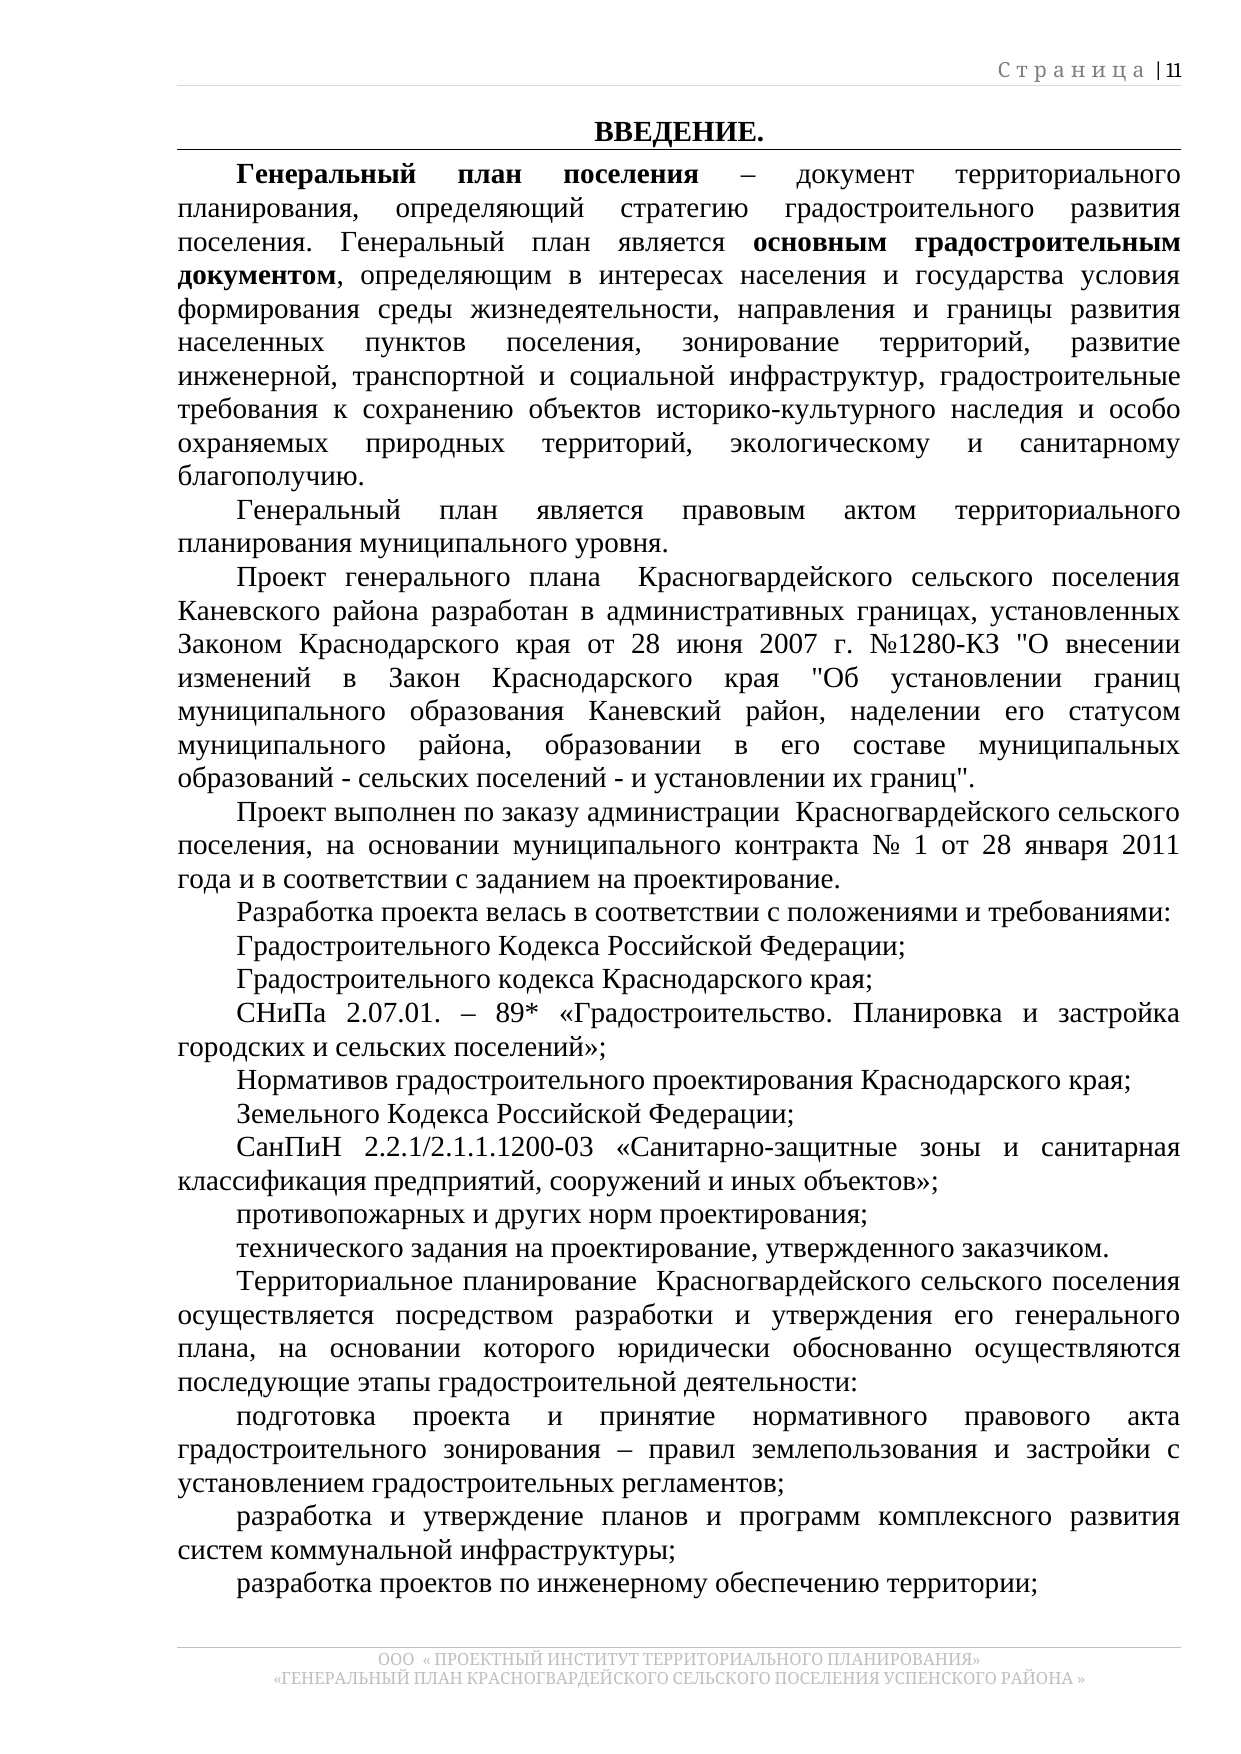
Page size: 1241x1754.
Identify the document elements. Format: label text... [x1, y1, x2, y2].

text СНиПа 2.07.01. – 89* «Градостроительство. Планировка и застройка городских и сельских поселений»; [177, 995, 1181, 1062]
text Проект генерального плана Красногвардейского сельского поселения Каневского района разработан в административных границах, установленных Законом Краснодарского края от 28 июня . №1280-КЗ "О внесении изменений в Закон Краснодарского края "Об установлении границ муниципального образования Каневский район, наделении его статусом муниципального района, образовании в его составе муниципальных образований - сельских поселений - и установлении их границ". [177, 559, 1181, 794]
subtitle ВВЕДЕНИЕ. [177, 114, 1181, 149]
text Градостроительного Кодекса Российской Федерации; [177, 928, 1181, 962]
text разработка и утверждение планов и программ комплексного развития систем коммунальной инфраструктуры; [177, 1498, 1181, 1565]
text подготовка проекта и принятие нормативного правового акта градостроительного зонирования – правил землепользования и застройки с установлением градостроительных регламентов; [177, 1398, 1181, 1498]
text Генеральный план поселения – документ территориального планирования, определяющий стратегию градостроительного развития поселения. Генеральный план является основным градостроительным документом, определяющим в интересах населения и государства условия формирования среды жизнедеятельности, направления и границы развития населенных пунктов поселения, зонирование территорий, развитие инженерной, транспортной и социальной инфраструктур, градостроительные требования к сохранению объектов историко-культурного наследия и особо охраняемых природных территорий, экологическому и санитарному благополучию. [177, 157, 1181, 492]
text СанПиН 2.2.1/2.1.1.1200-03 «Санитарно-защитные зоны и санитарная классификация предприятий, сооружений и иных объектов»; [177, 1129, 1181, 1196]
text Нормативов градостроительного проектирования Краснодарского края; [177, 1062, 1181, 1096]
text Градостроительного кодекса Краснодарского края; [177, 962, 1181, 995]
text Разработка проекта велась в соответствии с положениями и требованиями: [177, 894, 1181, 928]
text противопожарных и других норм проектирования; [177, 1196, 1181, 1230]
text технического задания на проектирование, утвержденного заказчиком. [177, 1230, 1181, 1263]
text Земельного Кодекса Российской Федерации; [177, 1096, 1181, 1129]
text Территориальное планирование Красногвардейского сельского поселения осуществляется посредством разработки и утверждения его генерального плана, на основании которого юридически обоснованно осуществляются последующие этапы градостроительной деятельности: [177, 1263, 1181, 1398]
text разработка проектов по инженерному обеспечению территории; [177, 1565, 1181, 1599]
text Генеральный план является правовым актом территориального планирования муниципального уровня. [177, 492, 1181, 559]
text Проект выполнен по заказу администрации Красногвардейского сельского поселения, на основании муниципального контракта № 1 от 28 января 2011 года и в соответствии с заданием на проектирование. [177, 794, 1181, 894]
